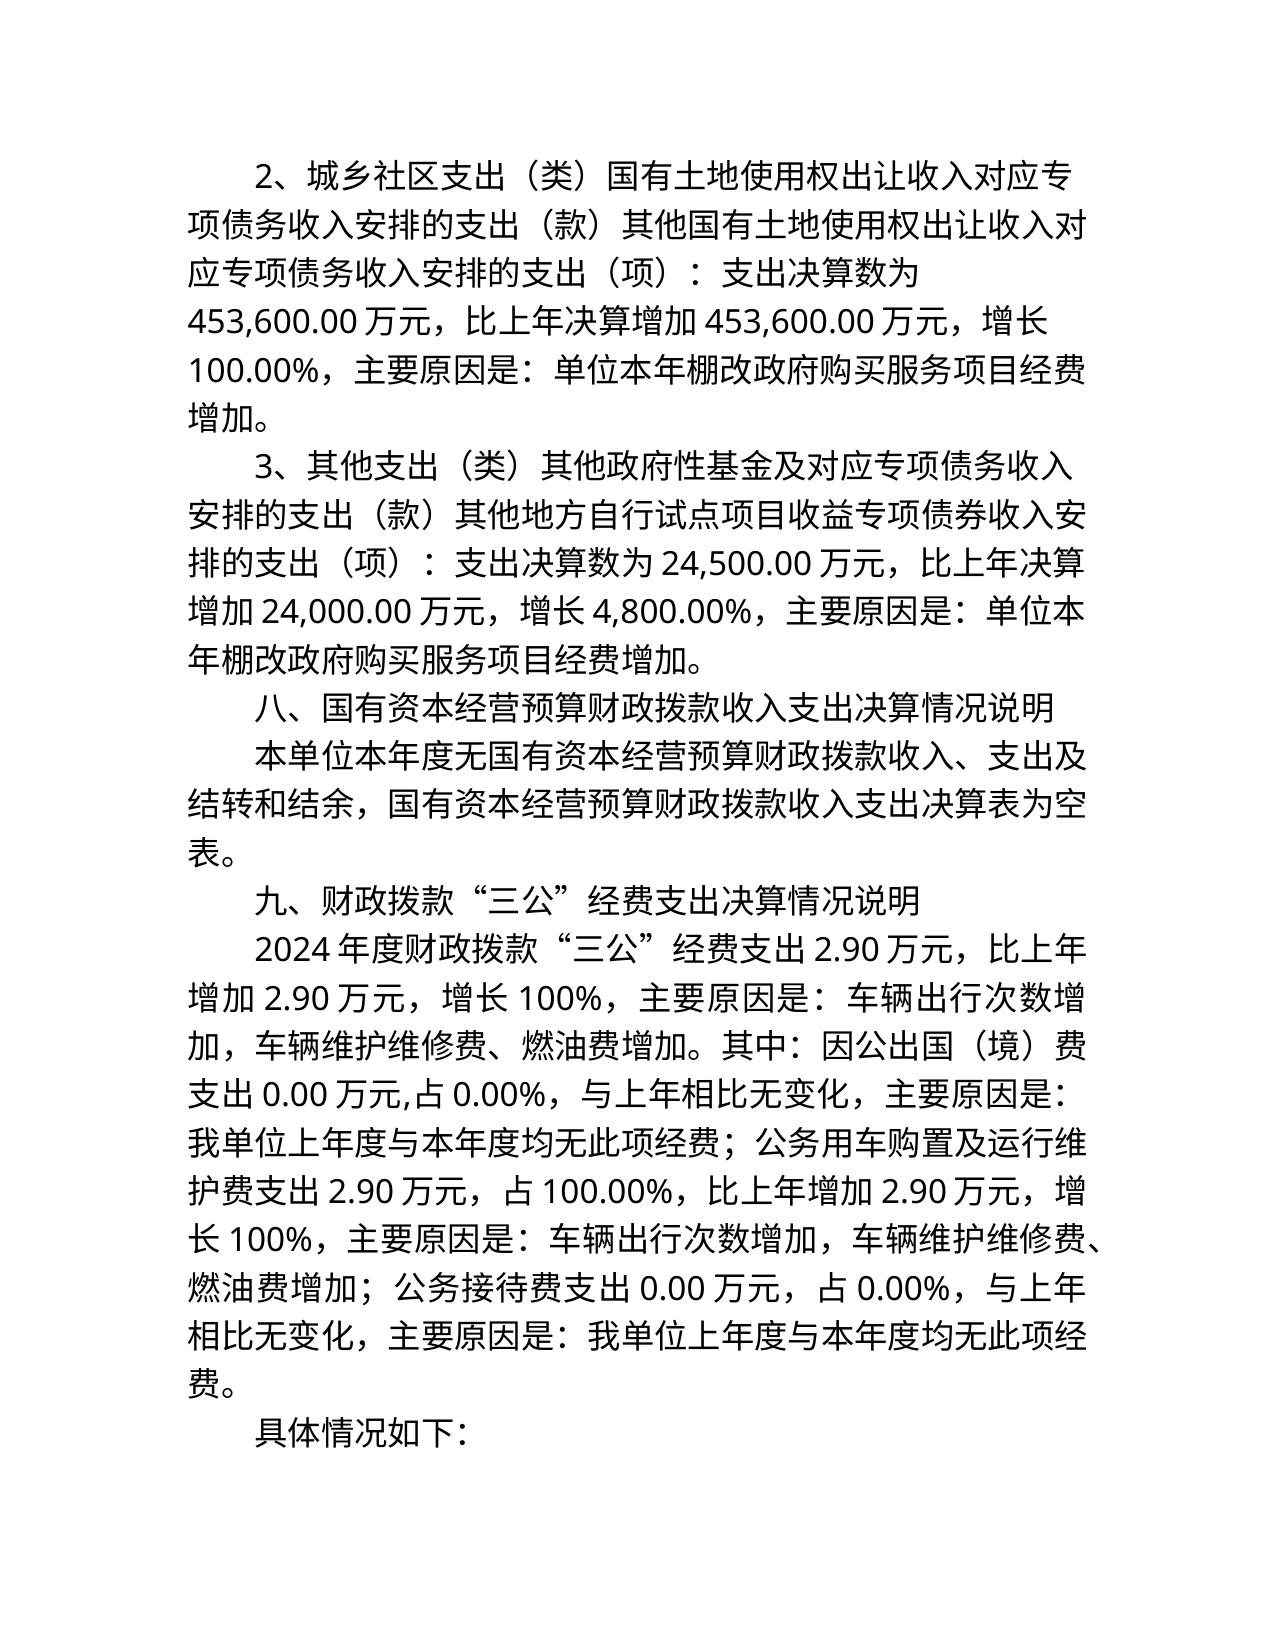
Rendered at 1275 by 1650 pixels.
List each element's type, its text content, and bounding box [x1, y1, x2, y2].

text 2、城乡社区支出（类）国有土地使用权出让收入对应专项债务收入安排的支出（款）其他国有土地使用权出让收入对应专项债务收入安排的支出（项）：支出决算数为453,600.00万元，比上年决算增加453,600.00万元，增长100.00%，主要原因是：单位本年棚改政府购买服务项目经费增加。 [187, 150, 1087, 440]
text 2024年度财政拨款“三公”经费支出2.90万元，比上年增加2.90万元，增长100%，主要原因是：车辆出行次数增加，车辆维护维修费、燃油费增加。其中：因公出国（境）费支出0.00万元,占0.00%，与上年相比无变化，主要原因是：我单位上年度与本年度均无此项经费；公务用车购置及运行维护费支出2.90万元，占100.00%，比上年增加2.90万元，增长100%，主要原因是：车辆出行次数增加，车辆维护维修费、燃油费增加；公务接待费支出0.00万元，占0.00%，与上年相比无变化，主要原因是：我单位上年度与本年度均无此项经费。 [187, 923, 1087, 1406]
text 八、国有资本经营预算财政拨款收入支出决算情况说明 [187, 682, 1087, 730]
text 本单位本年度无国有资本经营预算财政拨款收入、支出及结转和结余，国有资本经营预算财政拨款收入支出决算表为空表。 [187, 730, 1087, 875]
text 3、其他支出（类）其他政府性基金及对应专项债务收入安排的支出（款）其他地方自行试点项目收益专项债券收入安排的支出（项）：支出决算数为24,500.00万元，比上年决算增加24,000.00万元，增长4,800.00%，主要原因是：单位本年棚改政府购买服务项目经费增加。 [187, 440, 1087, 682]
text 九、财政拨款“三公”经费支出决算情况说明 [187, 875, 1087, 923]
text 具体情况如下： [187, 1406, 1087, 1455]
